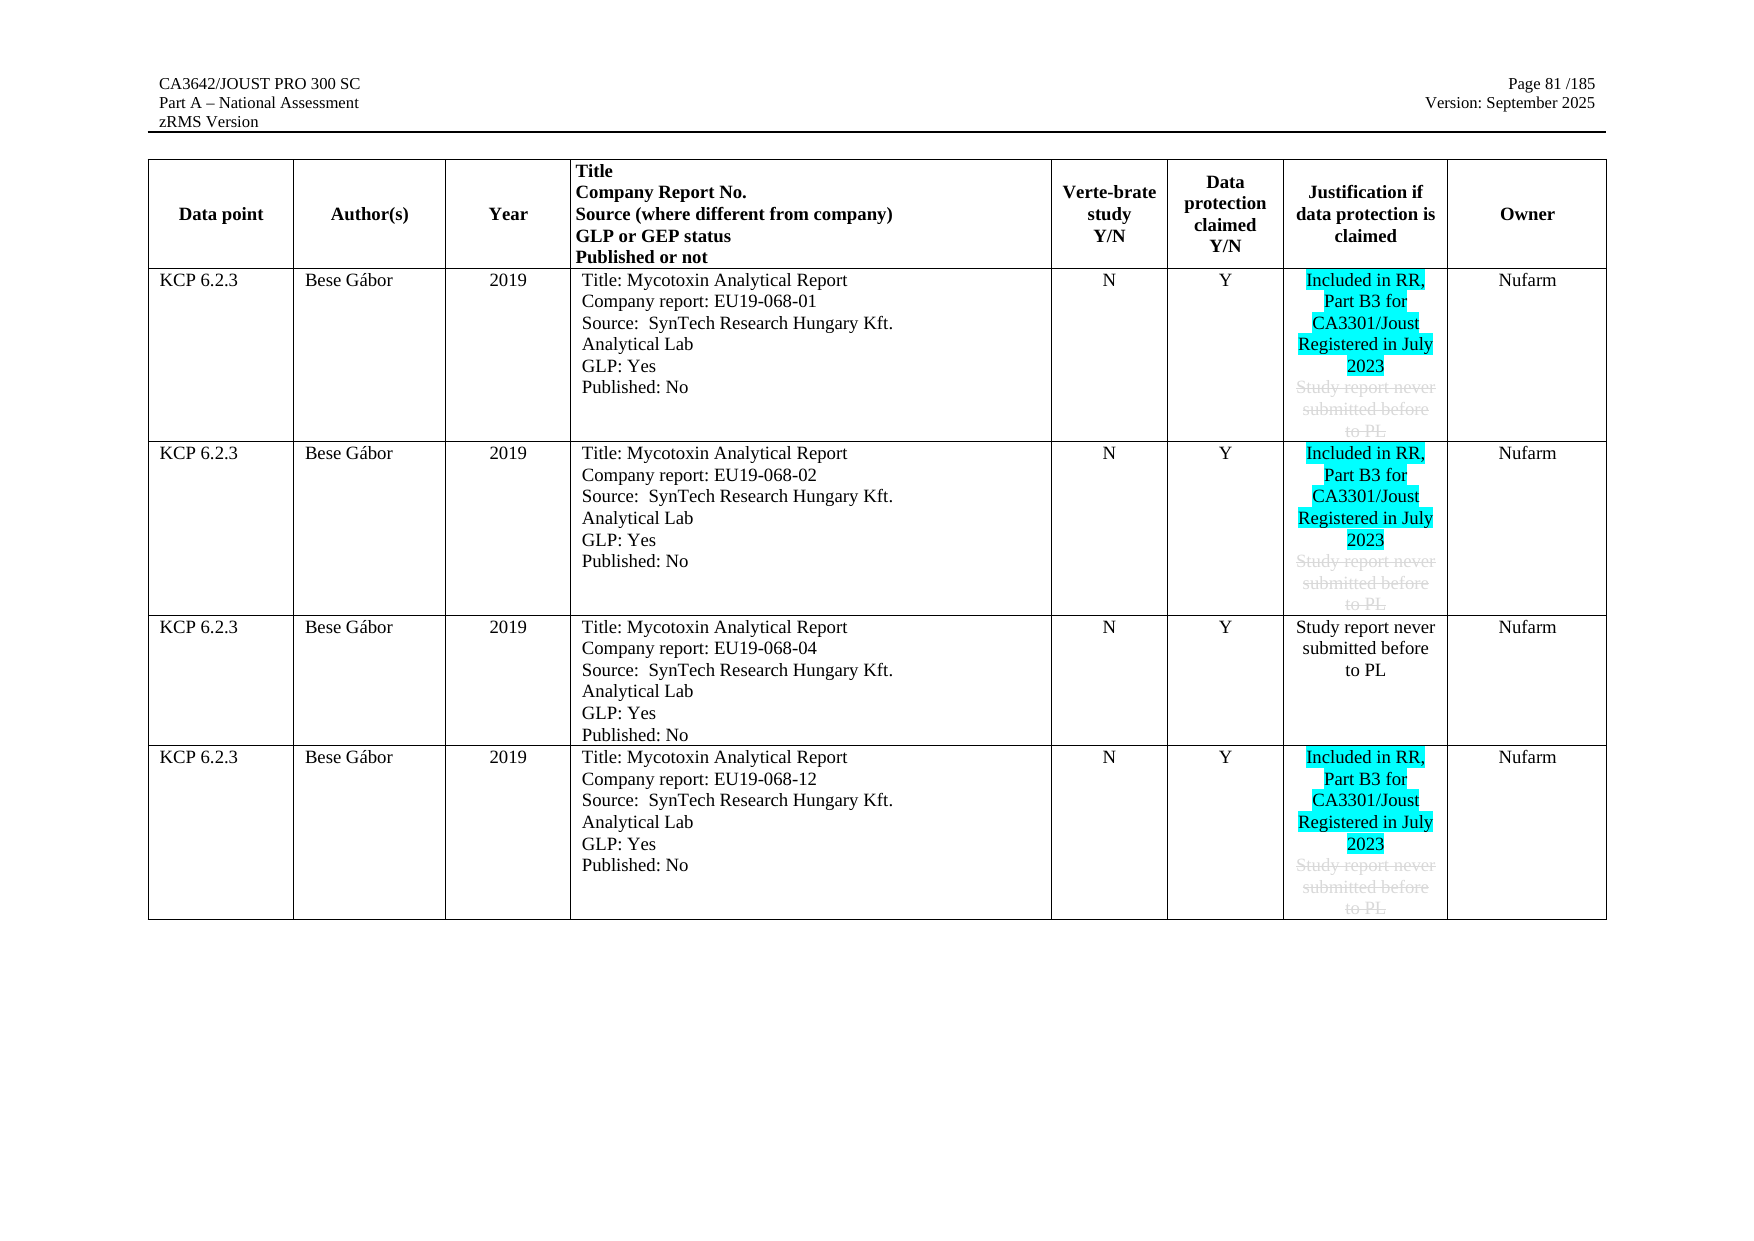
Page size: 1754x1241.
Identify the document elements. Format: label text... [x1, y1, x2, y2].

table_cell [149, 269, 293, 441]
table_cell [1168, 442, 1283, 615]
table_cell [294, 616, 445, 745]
table_header Verte-brate study Y/N [1052, 160, 1167, 268]
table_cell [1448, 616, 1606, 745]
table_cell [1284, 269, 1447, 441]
table_header Justification if data protection is claimed [1284, 160, 1447, 268]
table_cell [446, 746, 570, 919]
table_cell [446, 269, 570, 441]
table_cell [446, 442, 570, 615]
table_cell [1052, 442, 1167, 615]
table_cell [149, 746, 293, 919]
table_header Owner [1448, 160, 1606, 268]
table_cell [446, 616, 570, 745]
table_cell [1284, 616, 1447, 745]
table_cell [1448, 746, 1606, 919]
table_header Year [446, 160, 570, 268]
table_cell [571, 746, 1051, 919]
table_header Title Company Report No. Source (where different from company) GLP or GEP status Published or not [571, 160, 1051, 268]
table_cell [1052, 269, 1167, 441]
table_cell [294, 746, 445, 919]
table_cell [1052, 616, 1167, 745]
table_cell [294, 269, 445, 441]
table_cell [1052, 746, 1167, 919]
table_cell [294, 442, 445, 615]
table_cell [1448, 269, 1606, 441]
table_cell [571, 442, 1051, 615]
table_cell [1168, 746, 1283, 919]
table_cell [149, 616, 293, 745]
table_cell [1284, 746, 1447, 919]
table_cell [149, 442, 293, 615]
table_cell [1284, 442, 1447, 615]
table_header Data protection claimed Y/N [1168, 160, 1283, 268]
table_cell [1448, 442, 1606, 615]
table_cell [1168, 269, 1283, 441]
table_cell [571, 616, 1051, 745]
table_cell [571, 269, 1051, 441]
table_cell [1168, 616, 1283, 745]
table_header Data point [149, 160, 293, 268]
table_header Author(s) [294, 160, 445, 268]
